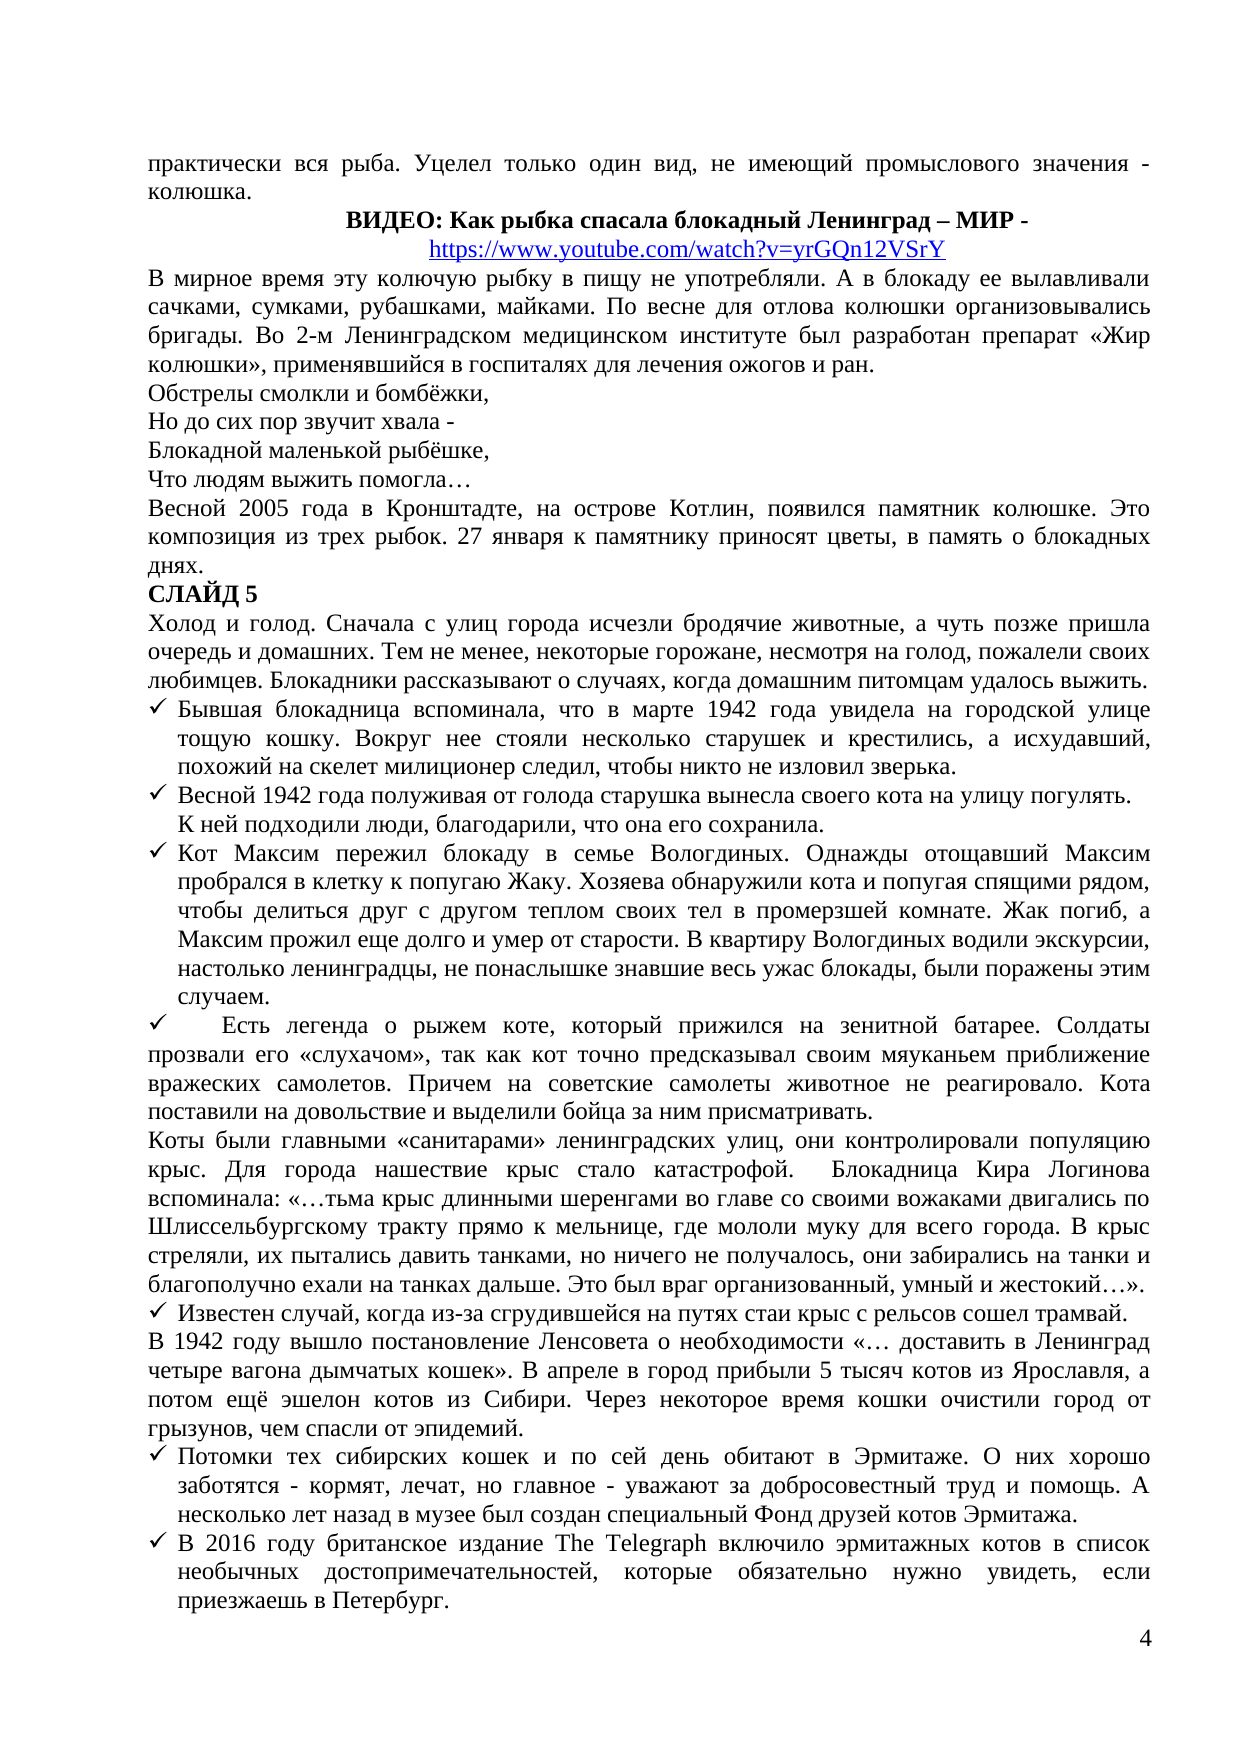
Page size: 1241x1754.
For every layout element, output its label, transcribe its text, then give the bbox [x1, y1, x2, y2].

text Блокадной маленькой рыбёшке, [148, 435, 1152, 464]
text В мирное время эту колючую рыбку в пищу не употребляли. А в блокаду ее вылавливали сачками, сумками, рубашками, майками. По весне для отлова колюшки организовывались бригады. Во 2-м Ленинградском медицинском институте был разработан препарат «Жир колюшки», применявшийся в госпиталях для лечения ожогов и ран. [148, 263, 1152, 378]
text Что людям выжить помогла… [148, 464, 1152, 493]
text СЛАЙД 5 [148, 579, 1152, 608]
text Коты были главными «санитарами» ленинградских улиц, они контролировали популяцию крыс. Для города нашествие крыс стало катастрофой. Блокадница Кира Логинова вспоминала: «…тьма крыс длинными шеренгами во главе со своими вожаками двигались по Шлиссельбургскому тракту прямо к мельнице, где мололи муку для всего города. В крыс стреляли, их пытались давить танками, но ничего не получалось, они забирались на танки и благополучно ехали на танках дальше. Это был враг организованный, умный и жестокий…». [148, 1125, 1152, 1298]
text Но до сих пор звучит хвала - [148, 406, 1152, 435]
list ВИДЕО: Как рыбка спасала блокадный Ленинград – МИР - https://www.youtube.com/watch?v=yrGQn12VSrY [223, 205, 1152, 263]
list Бывшая блокадница вспоминала, что в марте 1942 года увидела на городской улице тощую кошку. Вокруг нее стояли несколько старушек и крестились, а исхудавший, похожий на скелет милиционер следил, чтобы никто не изловил зверька. [148, 694, 1152, 780]
text В 1942 году вышло постановление Ленсовета о необходимости «… доставить в Ленинград четыре вагона дымчатых кошек». В апреле в город прибыли 5 тысяч котов из Ярославля, а потом ещё эшелон котов из Сибири. Через некоторое время кошки очистили город от грызунов, чем спасли от эпидемий. [148, 1326, 1152, 1441]
text Обстрелы смолкли и бомбёжки, [148, 378, 1152, 406]
text Холод и голод. Сначала с улиц города исчезли бродячие животные, а чуть позже пришла очередь и домашних. Тем не менее, некоторые горожане, несмотря на голод, пожалели своих любимцев. Блокадники рассказывают о случаях, когда домашним питомцам удалось выжить. [148, 608, 1152, 694]
list Известен случай, когда из-за сгрудившейся на путях стаи крыс с рельсов сошел трамвай. [148, 1298, 1152, 1326]
list Есть легенда о рыжем коте, который прижился на зенитной батарее. Солдаты прозвали его «слухачом», так как кот точно предсказывал своим мяуканьем приближение вражеских самолетов. Причем на советские самолеты животное не реагировало. Кота поставили на довольствие и выделили бойца за ним присматривать. [148, 1010, 1152, 1125]
list Потомки тех сибирских кошек и по сей день обитают в Эрмитаже. О них хорошо заботятся - кормят, лечат, но главное - уважают за добросовестный труд и помощь. А несколько лет назад в музее был создан специальный Фонд друзей котов Эрмитажа. [148, 1441, 1152, 1528]
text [148, 148, 1152, 205]
list Весной 1942 года полуживая от голода старушка вынесла своего кота на улицу погулять. К ней подходили люди, благодарили, что она его сохранила. [148, 780, 1152, 838]
list В 2016 году британское издание The Telegraph включило эрмитажных котов в список необычных достопримечательностей, которые обязательно нужно увидеть, если приезжаешь в Петербург. [148, 1528, 1152, 1614]
text Весной 2005 года в Кронштадте, на острове Котлин, появился памятник колюшке. Это композиция из трех рыбок. 27 января к памятнику приносят цветы, в память о блокадных днях. [148, 493, 1152, 579]
list Кот Максим пережил блокаду в семье Вологдиных. Однажды отощавший Максим пробрался в клетку к попугаю Жаку. Хозяева обнаружили кота и попугая спящими рядом, чтобы делиться друг с другом теплом своих тел в промерзшей комнате. Жак погиб, а Максим прожил еще долго и умер от старости. В квартиру Вологдиных водили экскурсии, настолько ленинградцы, не понаслышке знавшие весь ужас блокады, были поражены этим случаем. [148, 838, 1152, 1010]
